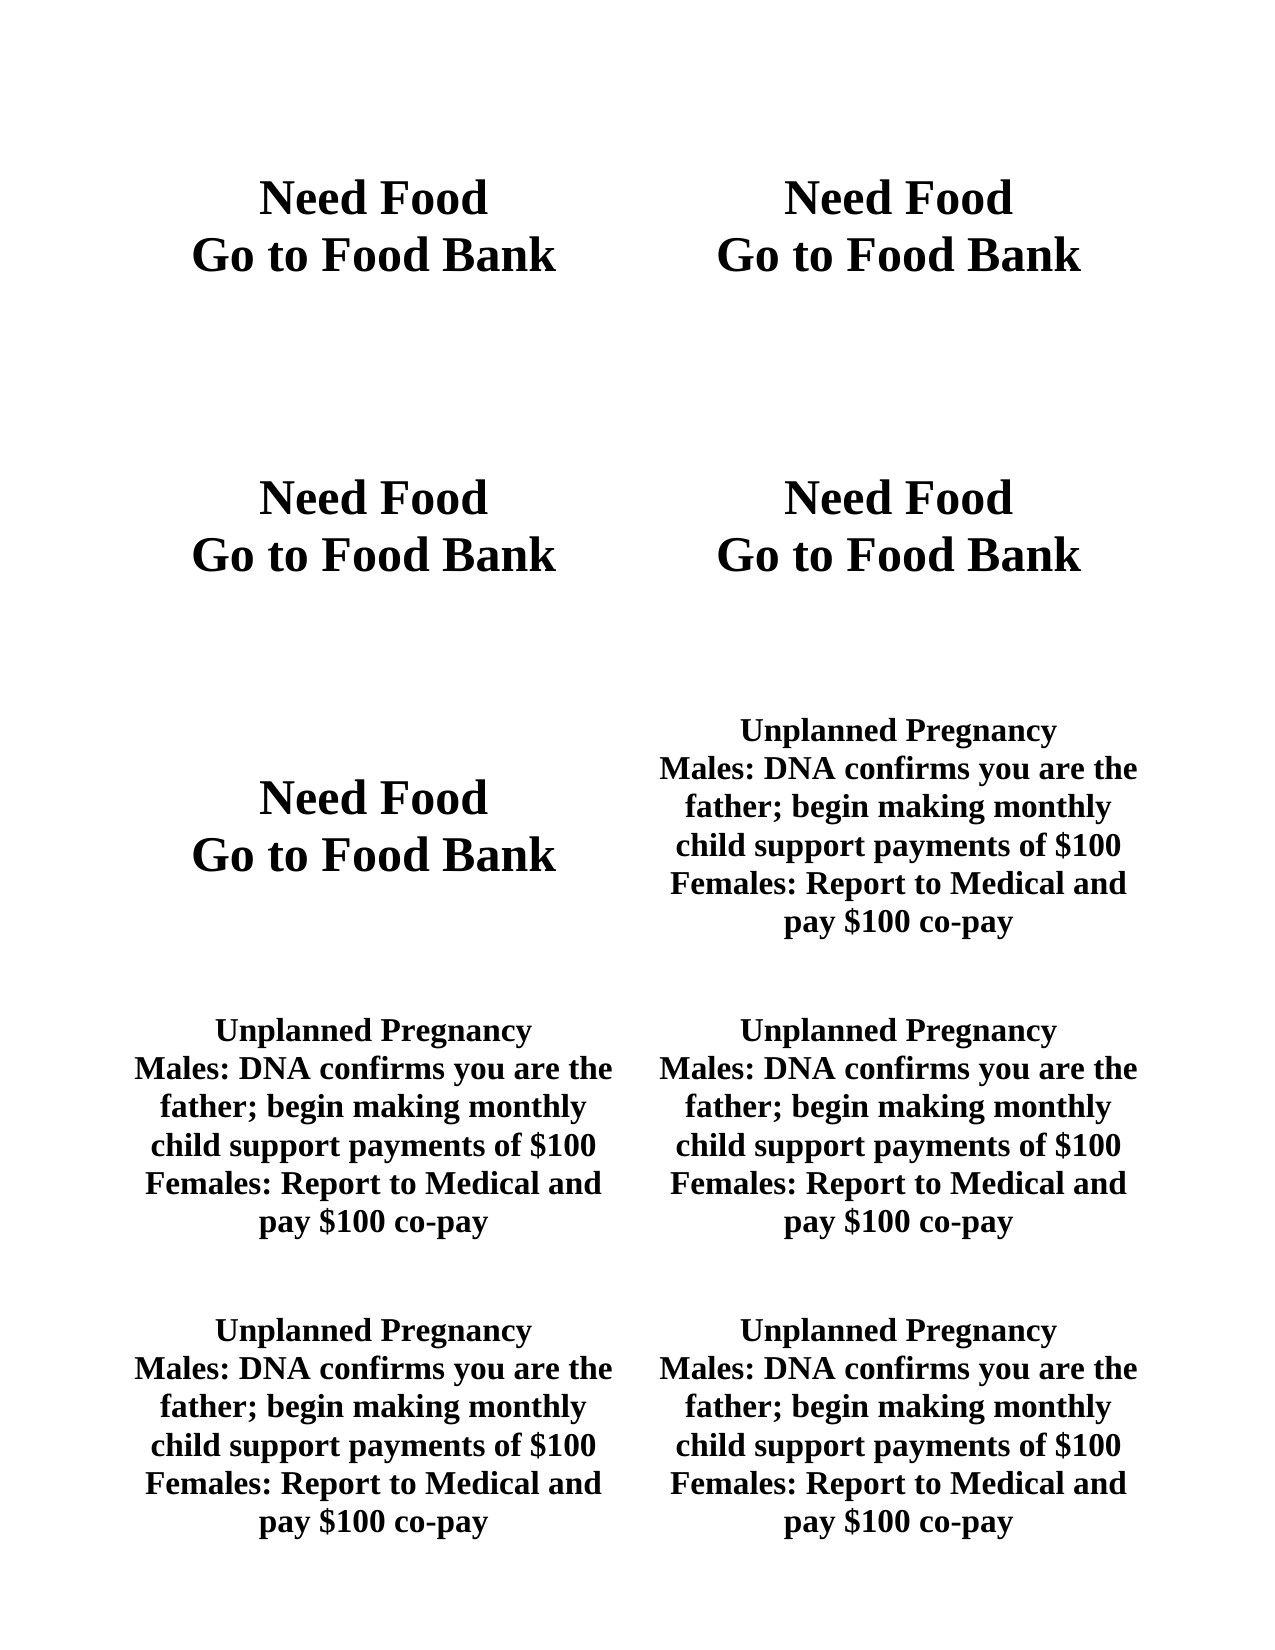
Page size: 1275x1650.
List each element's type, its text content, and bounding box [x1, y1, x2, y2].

table_cell Need Food Go to Food Bank [111, 675, 636, 975]
table_cell Need Food Go to Food Bank [636, 75, 1161, 375]
table_cell Need Food Go to Food Bank [111, 75, 636, 375]
table_cell Unplanned Pregnancy Males: DNA confirms you are the father; begin making monthly child support payments of $100 Females: Report to Medical and pay $100 co-pay [636, 1275, 1161, 1575]
table_cell Unplanned Pregnancy Males: DNA confirms you are the father; begin making monthly child support payments of $100 Females: Report to Medical and pay $100 co-pay [111, 975, 636, 1275]
table_cell Unplanned Pregnancy Males: DNA confirms you are the father; begin making monthly child support payments of $100 Females: Report to Medical and pay $100 co-pay [636, 675, 1161, 975]
table_cell Need Food Go to Food Bank [636, 375, 1161, 675]
table_cell Unplanned Pregnancy Males: DNA confirms you are the father; begin making monthly child support payments of $100 Females: Report to Medical and pay $100 co-pay [111, 1275, 636, 1575]
table_cell Unplanned Pregnancy Males: DNA confirms you are the father; begin making monthly child support payments of $100 Females: Report to Medical and pay $100 co-pay [636, 975, 1161, 1275]
table_cell Need Food Go to Food Bank [111, 375, 636, 675]
